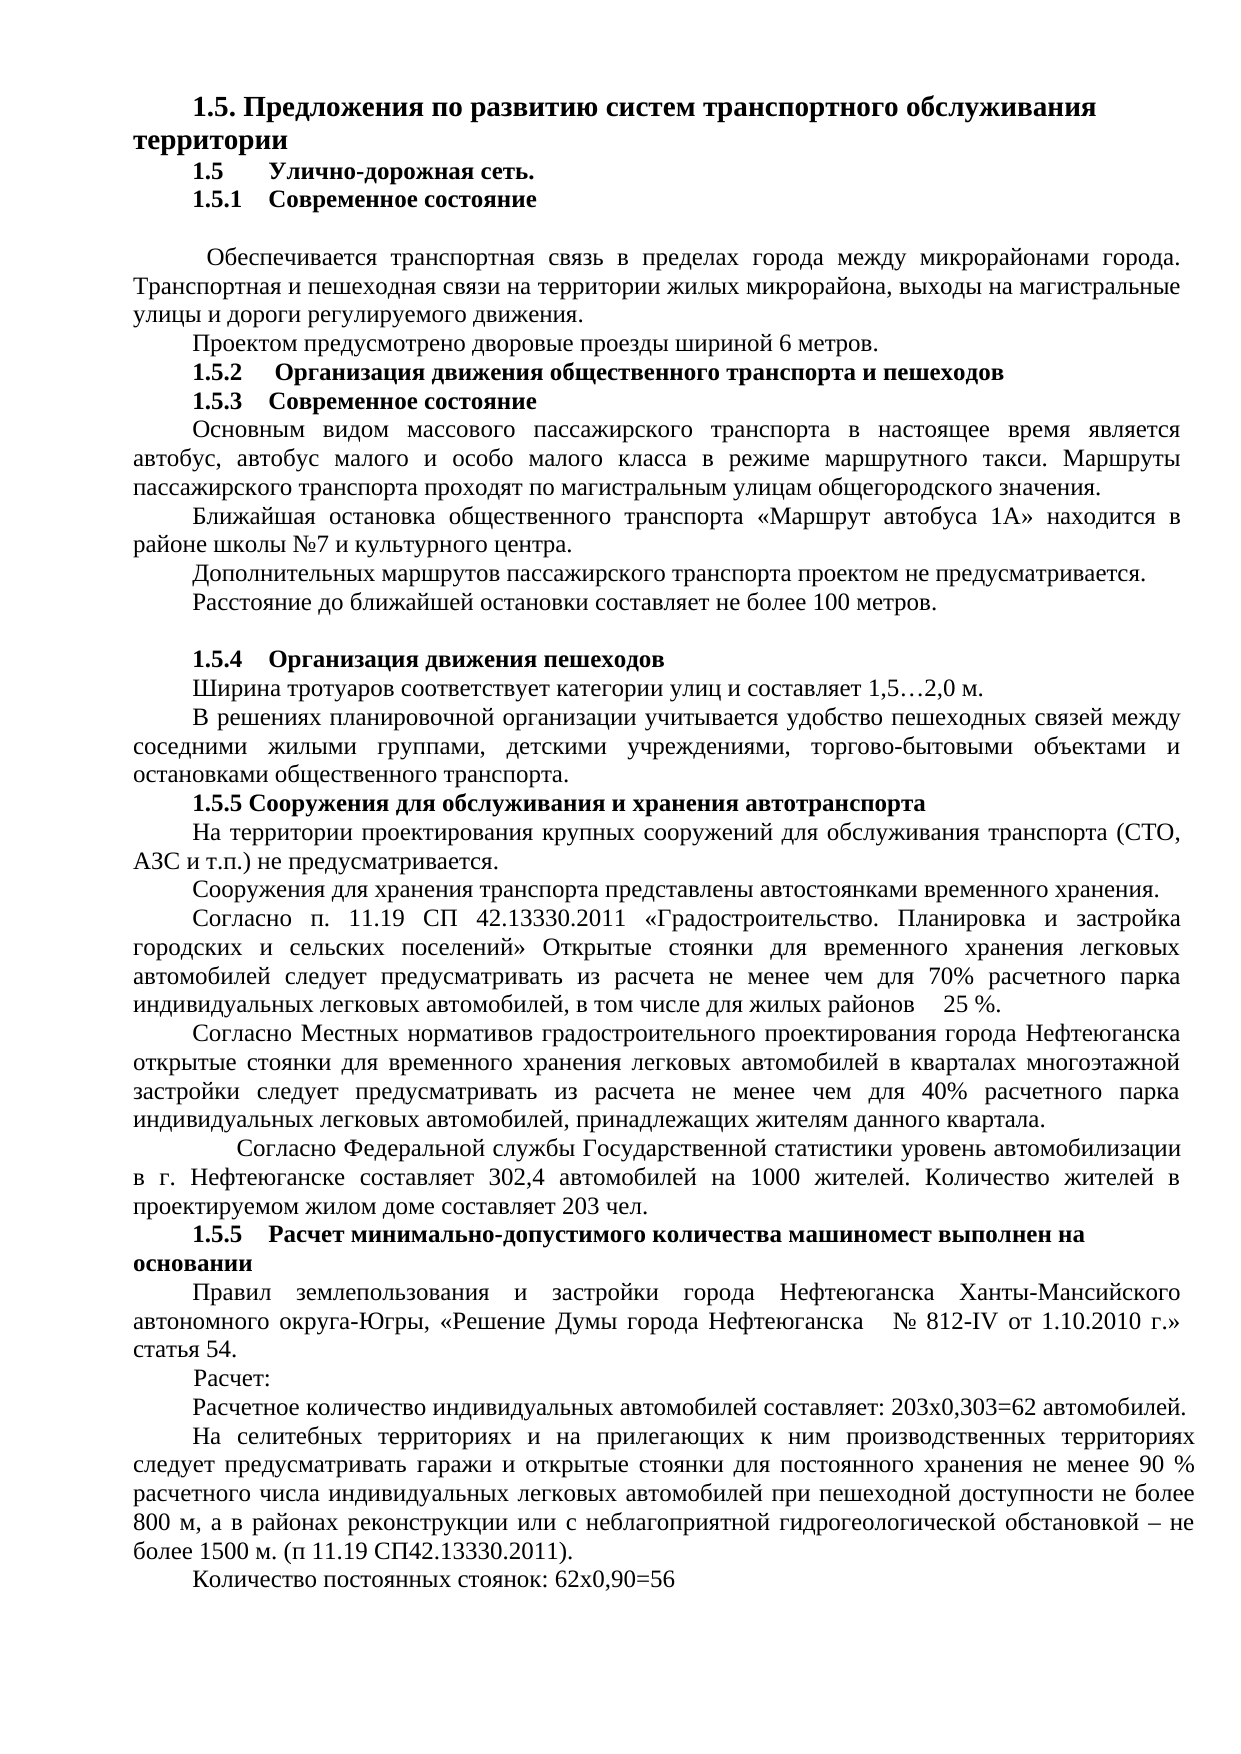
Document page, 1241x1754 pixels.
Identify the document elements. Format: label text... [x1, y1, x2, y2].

text На селитебных территориях и на прилегающих к ним производственных территориях следует предусматривать гаражи и открытые стоянки для постоянного хранения не менее 90 % расчетного числа индивидуальных легковых автомобилей при пешеходной доступности не более 800 м, а в районах реконструкции или с неблагоприятной гидрогеологической обстановкой – не более 1500 м. (п 11.19 СП42.13330.2011). [133, 1421, 1196, 1564]
text Сооружения для хранения транспорта представлены автостоянками временного хранения. [133, 874, 1181, 903]
subtitle 1.5 Улично-дорожная сеть. [133, 156, 1196, 184]
text Согласно Федеральной службы Государственной статистики уровень автомобилизации в г. Нефтеюганске составляет 302,4 автомобилей на 1000 жителей. Количество жителей в проектируемом жилом доме составляет 203 чел. [133, 1133, 1181, 1219]
text Согласно Местных нормативов градостроительного проектирования города Нефтеюганска открытые стоянки для временного хранения легковых автомобилей в кварталах многоэтажной застройки следует предусматривать из расчета не менее чем для 40% расчетного парка индивидуальных легковых автомобилей, принадлежащих жителям данного квартала. [133, 1018, 1181, 1133]
text Расчет: [133, 1363, 1196, 1392]
subtitle 1.5.1 Современное состояние [133, 184, 1196, 213]
subtitle 1.5.2 Организация движения общественного транспорта и пешеходов [133, 357, 1196, 386]
text Основным видом массового пассажирского транспорта в настоящее время является автобус, автобус малого и особо малого класса в режиме маршрутного такси. Маршруты пассажирского транспорта проходят по магистральным улицам общегородского значения. [133, 414, 1181, 501]
text На территории проектирования крупных сооружений для обслуживания транспорта (СТО, АЗС и т.п.) не предусматривается. [133, 817, 1181, 874]
text Проектом предусмотрено дворовые проезды шириной 6 метров. [133, 328, 1181, 357]
subtitle 1.5.5 Расчет минимально-допустимого количества машиномест выполнен на основании [133, 1219, 1196, 1277]
text Дополнительных маршрутов пассажирского транспорта проектом не предусматривается. [133, 558, 1181, 587]
text Правил землепользования и застройки города Нефтеюганска Ханты-Мансийского автономного округа-Югры, «Решение Думы города Нефтеюганска № 812-IV от 1.10.2010 г.» статья 54. [133, 1277, 1181, 1363]
subtitle 1.5.3 Современное состояние [133, 386, 1196, 414]
text Расстояние до ближайшей остановки составляет не более 100 метров. [133, 587, 1181, 616]
text Количество постоянных стоянок: 62х0,90=56 [133, 1564, 1196, 1593]
subtitle 1.5. Предложения по развитию систем транспортного обслуживания территории [133, 89, 1196, 156]
subtitle 1.5.4 Организация движения пешеходов [133, 644, 1196, 673]
text В решениях планировочной организации учитывается удобство пешеходных связей между соседними жилыми группами, детскими учреждениями, торгово-бытовыми объектами и остановками общественного транспорта. [133, 702, 1181, 788]
text Обеспечивается транспортная связь в пределах города между микрорайонами города. Транспортная и пешеходная связи на территории жилых микрорайона, выходы на магистральные улицы и дороги регулируемого движения. [133, 242, 1181, 328]
text Ширина тротуаров соответствует категории улиц и составляет 1,5…2,0 м. [133, 673, 1181, 702]
text Ближайшая остановка общественного транспорта «Маршрут автобуса 1А» находится в районе школы №7 и культурного центра. [133, 501, 1181, 558]
subtitle 1.5.5 Сооружения для обслуживания и хранения автотранспорта [133, 788, 1196, 817]
text Согласно п. 11.19 СП 42.13330.2011 «Градостроительство. Планировка и застройка городских и сельских поселений» Открытые стоянки для временного хранения легковых автомобилей следует предусматривать из расчета не менее чем для 70% расчетного парка индивидуальных легковых автомобилей, в том числе для жилых районов 25 %. [133, 903, 1181, 1018]
text Расчетное количество индивидуальных автомобилей составляет: 203х0,303=62 автомобилей. [133, 1392, 1196, 1421]
